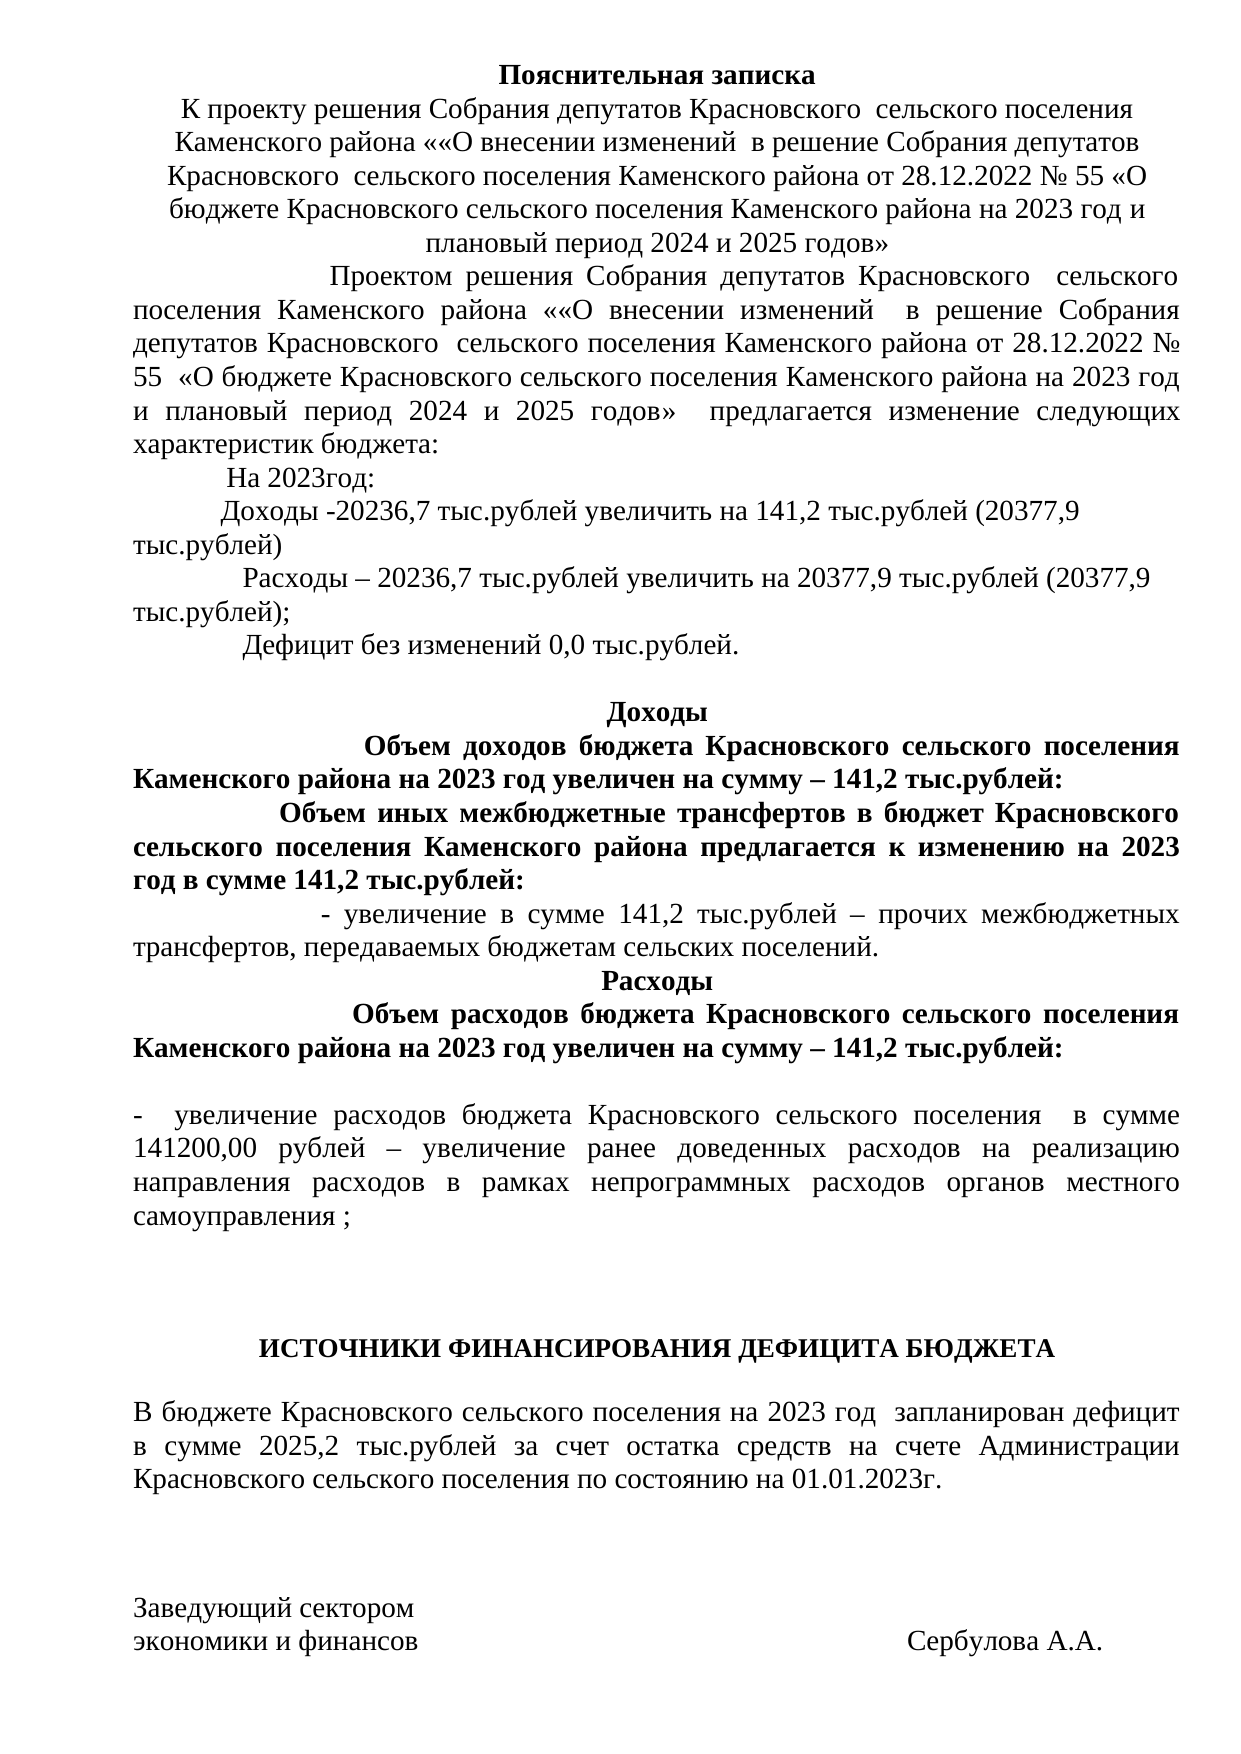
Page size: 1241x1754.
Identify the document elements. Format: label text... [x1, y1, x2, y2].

text Доходы -20236,7 тыс.рублей увеличить на 141,2 тыс.рублей (20377,9 тыс.рублей) [133, 493, 1181, 560]
text Объем доходов бюджета Красновского сельского поселения Каменского района на 2023 год увеличен на сумму – 141,2 тыс.рублей: [133, 728, 1181, 795]
text Дефицит без изменений 0,0 тыс.рублей. [133, 627, 1181, 661]
text Заведующий сектором [133, 1590, 1181, 1623]
text Объем иных межбюджетные трансфертов в бюджет Красновского сельского поселения Каменского района предлагается к изменению на 2023 год в сумме 141,2 тыс.рублей: [133, 795, 1181, 896]
text - увеличение расходов бюджета Красновского сельского поселения в сумме 141200,00 рублей – увеличение ранее доведенных расходов на реализацию направления расходов в рамках непрограммных расходов органов местного самоуправления ; [133, 1097, 1181, 1231]
text Расходы – 20236,7 тыс.рублей увеличить на 20377,9 тыс.рублей (20377,9 тыс.рублей); [133, 560, 1181, 627]
text В бюджете Красновского сельского поселения на 2023 год запланирован дефицит в сумме 2025,2 тыс.рублей за счет остатка средств на счете Администрации Красновского сельского поселения по состоянию на 01.01.2023г. [133, 1394, 1181, 1495]
text Пояснительная записка [133, 57, 1181, 91]
text - увеличение в сумме 141,2 тыс.рублей – прочих межбюджетных трансфертов, передаваемых бюджетам сельских поселений. [133, 896, 1181, 963]
text экономики и финансов Сербулова А.А. [133, 1623, 1181, 1657]
text ИСТОЧНИКИ ФИНАНСИРОВАНИЯ ДЕФИЦИТА БЮДЖЕТА [133, 1332, 1181, 1363]
text Проектом решения Собрания депутатов Красновского сельского поселения Каменского района ««О внесении изменений в решение Собрания депутатов Красновского сельского поселения Каменского района от 28.12.2022 № 55 «О бюджете Красновского сельского поселения Каменского района на 2023 год и плановый период 2024 и 2025 годов» предлагается изменение следующих характеристик бюджета: [133, 258, 1181, 460]
text Расходы [133, 963, 1181, 996]
text Объем расходов бюджета Красновского сельского поселения Каменского района на 2023 год увеличен на сумму – 141,2 тыс.рублей: [133, 996, 1181, 1063]
text К проекту решения Собрания депутатов Красновского сельского поселения Каменского района ««О внесении изменений в решение Собрания депутатов Красновского сельского поселения Каменского района от 28.12.2022 № 55 «О бюджете Красновского сельского поселения Каменского района на 2023 год и плановый период 2024 и 2025 годов» [133, 91, 1181, 258]
text На 2023год: [133, 460, 1181, 493]
text Доходы [133, 694, 1181, 728]
